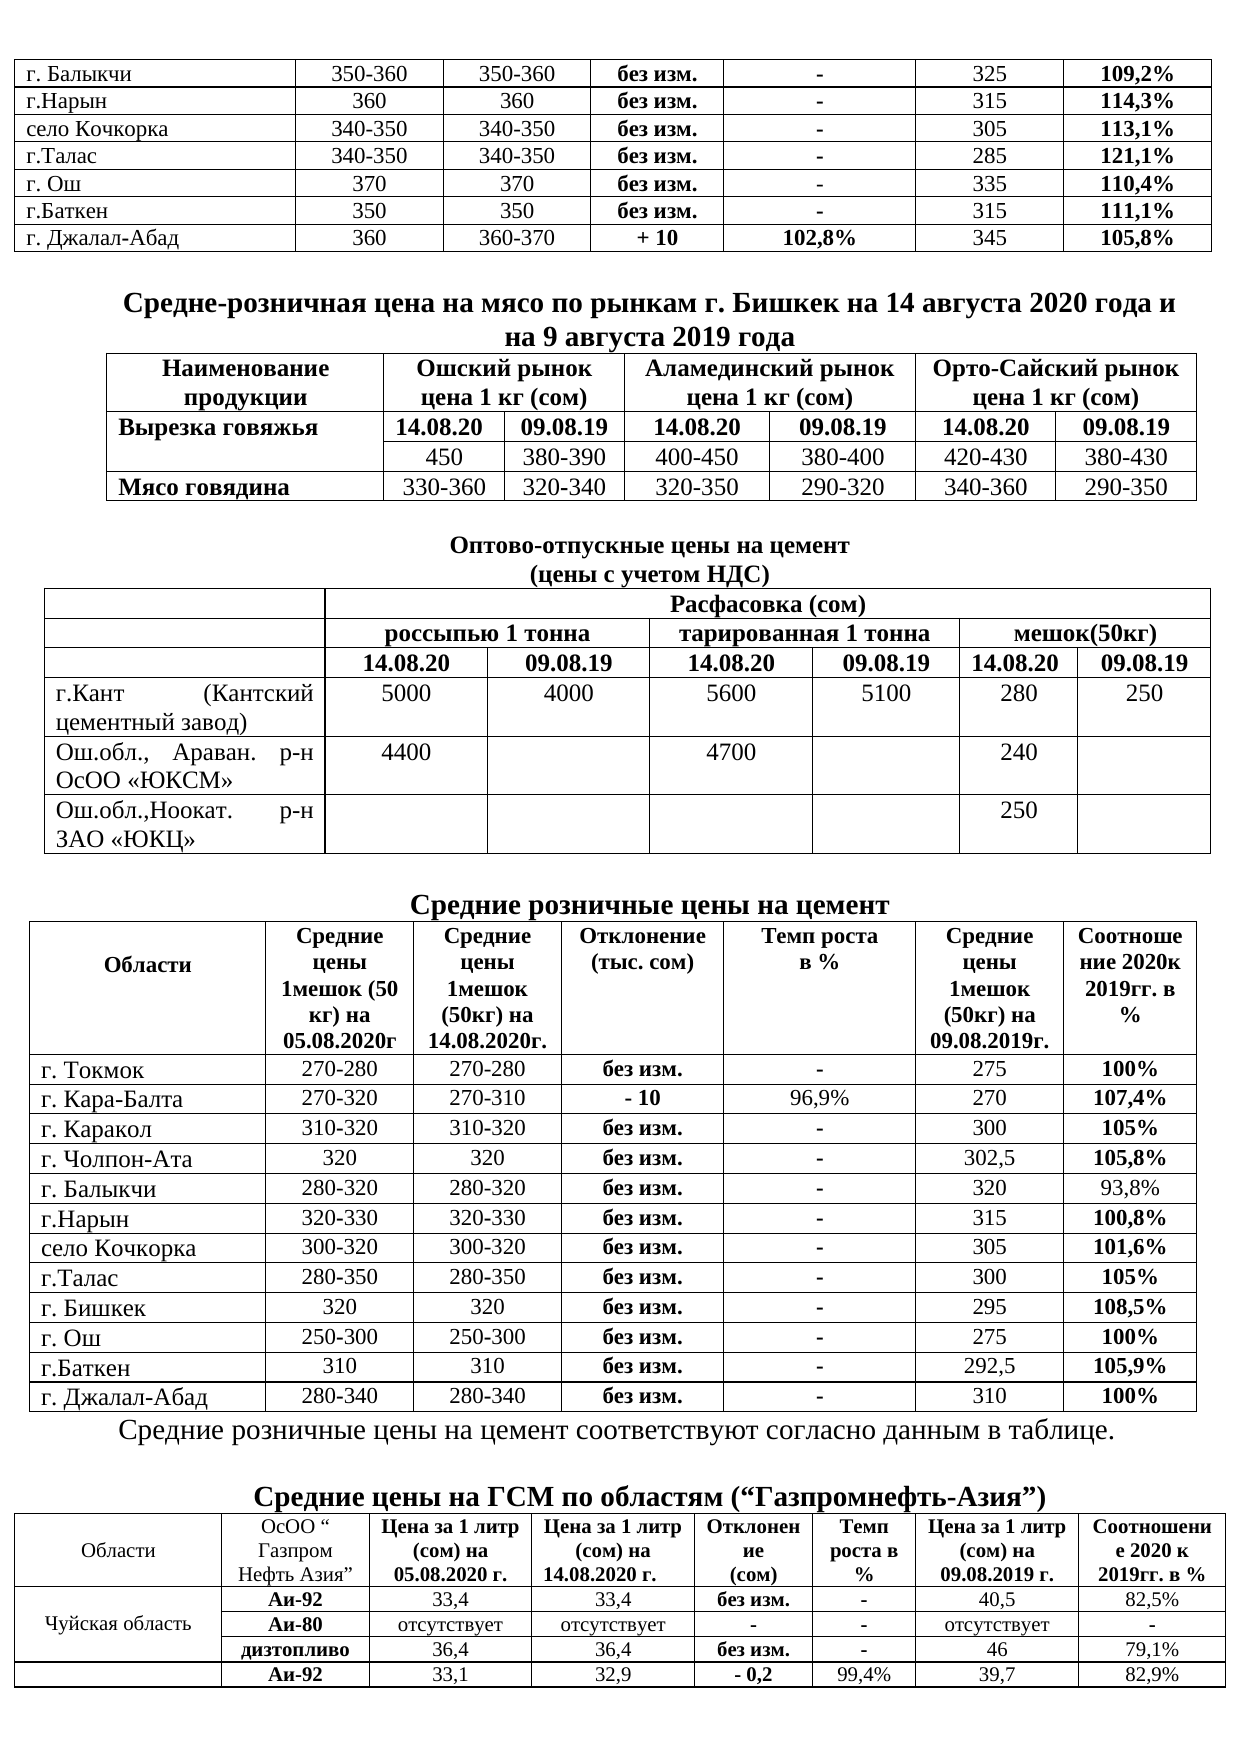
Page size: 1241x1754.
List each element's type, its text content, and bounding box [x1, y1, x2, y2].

table_header Средние цены 1мешок (50кг) на 14.08.2020г. [414, 922, 561, 1054]
table_cell - [724, 1114, 915, 1143]
table_cell [326, 795, 487, 853]
table_cell г.Кант (Кантский цементный завод) [45, 678, 324, 736]
table_cell 320-330 [266, 1204, 413, 1232]
table_cell без изм. [562, 1174, 723, 1203]
table_cell 121,1% [1064, 142, 1211, 169]
table_cell 99,4% [813, 1663, 915, 1686]
table_cell 350 [296, 197, 443, 223]
table_cell - [724, 170, 915, 196]
table_cell Аи-92 [222, 1587, 369, 1611]
table_cell 105,9% [1064, 1353, 1196, 1381]
table_cell 250-300 [266, 1323, 413, 1352]
table_cell 360-370 [444, 225, 590, 251]
table_cell 09.08.19 [505, 412, 624, 441]
table_cell 107,4% [1064, 1085, 1196, 1113]
table_cell г. Ош [30, 1323, 265, 1352]
table_cell 14.08.20 [650, 648, 812, 677]
table_cell 270-280 [414, 1055, 561, 1083]
table_cell г. Балыкчи [30, 1174, 265, 1203]
table_cell 300-320 [414, 1234, 561, 1262]
table_cell 111,1% [1064, 197, 1211, 223]
table_cell 315 [916, 197, 1063, 223]
table_cell [650, 795, 812, 853]
table_cell [1078, 795, 1210, 853]
table_cell 280-320 [414, 1174, 561, 1203]
table_header Наименование продукции [107, 354, 383, 411]
table_header Ошский рынок цена 1 кг (сом) [384, 354, 624, 411]
table_cell 280-350 [266, 1263, 413, 1292]
table_cell г.Талас [30, 1263, 265, 1292]
table_cell без изм. [562, 1263, 723, 1292]
table_cell [813, 737, 959, 794]
table_header Темп роста в % [724, 922, 915, 1054]
table_cell г. Бишкек [30, 1293, 265, 1322]
table_cell 36,4 [532, 1637, 694, 1661]
table_cell г. Чолпон-Ата [30, 1144, 265, 1173]
table_cell 240 [960, 737, 1077, 794]
table_cell 300 [916, 1114, 1063, 1143]
table_cell г.Нарын [15, 88, 295, 114]
table_cell 250 [1078, 678, 1210, 736]
table_cell - [813, 1587, 915, 1611]
table_cell 320 [266, 1293, 413, 1322]
table_cell Ош.обл., Араван. р-н ОсОО «ЮКСМ» [45, 737, 324, 794]
table_cell - [813, 1637, 915, 1661]
table_cell 400-450 [625, 442, 769, 471]
table_cell 100,8% [1064, 1204, 1196, 1232]
table_cell 82,5% [1079, 1587, 1225, 1611]
table_cell 380-400 [770, 442, 915, 471]
table_cell + 10 [591, 225, 723, 251]
table_cell 96,9% [724, 1085, 915, 1113]
table_cell 325 [916, 60, 1063, 86]
table_cell 320 [414, 1293, 561, 1322]
table_cell 360 [296, 225, 443, 251]
table_cell 275 [916, 1055, 1063, 1083]
table_cell 335 [916, 170, 1063, 196]
table_cell г. Кара-Балта [30, 1085, 265, 1113]
table_cell без изм. [562, 1114, 723, 1143]
table_cell дизтопливо [222, 1637, 369, 1661]
text Средне-розничная цена на мясо по рынкам г. Бишкек на 14 августа 2020 года и на 9 августа 2019 года [118, 285, 1181, 352]
table_cell без изм. [591, 88, 723, 114]
table_cell 09.08.19 [1078, 648, 1210, 677]
table_cell 09.08.19 [770, 412, 915, 441]
table_cell 330-360 [384, 472, 504, 500]
table_cell 09.08.19 [813, 648, 959, 677]
table_cell 102,8% [724, 225, 915, 251]
table_cell 109,2% [1064, 60, 1211, 86]
table_cell 114,3% [1064, 88, 1211, 114]
table_cell - [724, 1144, 915, 1173]
table_header Расфасовка (сом) [326, 589, 1210, 617]
table_cell г. Балыкчи [15, 60, 295, 86]
table_cell - [724, 1263, 915, 1292]
table_cell 270-280 [266, 1055, 413, 1083]
table_cell без изм. [695, 1637, 812, 1661]
table_cell 280 [960, 678, 1077, 736]
table_header [45, 589, 324, 617]
table_cell г. Джалал-Абад [30, 1383, 265, 1411]
table_cell 320 [414, 1144, 561, 1173]
table_cell 305 [916, 1234, 1063, 1262]
table_cell 5600 [650, 678, 812, 736]
table_cell 350-360 [444, 60, 590, 86]
table_cell 250 [960, 795, 1077, 853]
table_cell 315 [916, 1204, 1063, 1232]
table_cell без изм. [562, 1144, 723, 1173]
table_cell 4700 [650, 737, 812, 794]
table_cell Аи-80 [222, 1612, 369, 1636]
table_cell 100% [1064, 1383, 1196, 1411]
table_cell 280-350 [414, 1263, 561, 1292]
table_cell 105,8% [1064, 1144, 1196, 1173]
table_cell - [724, 1293, 915, 1322]
table_cell 108,5% [1064, 1293, 1196, 1322]
table_cell Ош.обл.,Ноокат. р-н ЗАО «ЮКЦ» [45, 795, 324, 853]
table_cell без изм. [562, 1383, 723, 1411]
table_cell 420-430 [916, 442, 1055, 471]
table_cell 310 [266, 1353, 413, 1381]
table_cell - [724, 1204, 915, 1232]
table_cell без изм. [562, 1293, 723, 1322]
table_cell 302,5 [916, 1144, 1063, 1173]
table_cell - [724, 115, 915, 141]
table_cell 295 [916, 1293, 1063, 1322]
table_cell 315 [916, 88, 1063, 114]
table_cell 5000 [326, 678, 487, 736]
table_cell без изм. [591, 115, 723, 141]
table_cell - [724, 1174, 915, 1203]
table_cell 340-350 [296, 115, 443, 141]
table_cell 270 [916, 1085, 1063, 1113]
table_cell г. Джалал-Абад [15, 225, 295, 251]
table_cell 320-350 [625, 472, 769, 500]
table_cell [1078, 737, 1210, 794]
table_cell 82,9% [1079, 1663, 1225, 1686]
table_cell 345 [916, 225, 1063, 251]
table_cell 14.08.20 [960, 648, 1077, 677]
table_cell 100% [1064, 1055, 1196, 1083]
table_cell 320 [916, 1174, 1063, 1203]
table_cell 310-320 [414, 1114, 561, 1143]
table_header Аламединский рынок цена 1 кг (сом) [625, 354, 915, 411]
table_cell 310-320 [266, 1114, 413, 1143]
table_cell 101,6% [1064, 1234, 1196, 1262]
table_cell 290-320 [770, 472, 915, 500]
table_cell село Кочкорка [15, 115, 295, 141]
table_cell 280-320 [266, 1174, 413, 1203]
table_cell г. Токмок [30, 1055, 265, 1083]
table_cell 110,4% [1064, 170, 1211, 196]
text Средние розничные цены на цемент соответствуют согласно данным в таблице. [118, 1412, 1181, 1446]
table_cell [488, 737, 649, 794]
table_cell без изм. [591, 60, 723, 86]
table_cell 113,1% [1064, 115, 1211, 141]
table_cell 340-350 [444, 142, 590, 169]
table_cell 292,5 [916, 1353, 1063, 1381]
table_cell 340-360 [916, 472, 1055, 500]
table_cell Чуйская область [15, 1587, 221, 1661]
table_cell 310 [414, 1353, 561, 1381]
table_header Цена за 1 литр (сом) на 14.08.2020 г. [532, 1514, 694, 1586]
table_cell 4000 [488, 678, 649, 736]
table_cell - [724, 1383, 915, 1411]
table_cell 340-350 [296, 142, 443, 169]
table_cell 46 [916, 1637, 1078, 1661]
table_cell 380-430 [1056, 442, 1196, 471]
table_cell село Кочкорка [30, 1234, 265, 1262]
table_cell без изм. [591, 197, 723, 223]
table_cell 380-390 [505, 442, 624, 471]
table_cell без изм. [591, 142, 723, 169]
table_cell 5100 [813, 678, 959, 736]
table_cell 320-330 [414, 1204, 561, 1232]
table_header Цена за 1 литр (сом) на 05.08.2020 г. [370, 1514, 531, 1586]
table_cell 350 [444, 197, 590, 223]
table_cell 14.08.20 [384, 412, 504, 441]
table_header Орто-Сайский рынок цена 1 кг (сом) [916, 354, 1196, 411]
table_cell г.Нарын [30, 1204, 265, 1232]
text (цены с учетом НДС) [118, 559, 1181, 588]
table_cell без изм. [562, 1055, 723, 1083]
table_cell 105,8% [1064, 225, 1211, 251]
table_cell без изм. [562, 1323, 723, 1352]
table_cell г. Каракол [30, 1114, 265, 1143]
table_cell 340-350 [444, 115, 590, 141]
table_cell 360 [444, 88, 590, 114]
table_cell отсутствует [370, 1612, 531, 1636]
table_cell - 0,2 [695, 1663, 812, 1686]
table_cell 09.08.19 [1056, 412, 1196, 441]
table_cell без изм. [695, 1587, 812, 1611]
table_cell - [724, 142, 915, 169]
table_header Цена за 1 литр (сом) на 09.08.2019 г. [916, 1514, 1078, 1586]
table_cell [813, 795, 959, 853]
table_cell [45, 619, 324, 647]
table_cell [45, 648, 324, 677]
table_cell 285 [916, 142, 1063, 169]
table_cell 4400 [326, 737, 487, 794]
table_cell 370 [296, 170, 443, 196]
table_cell 310 [916, 1383, 1063, 1411]
table_cell - [724, 197, 915, 223]
table_cell тарированная 1 тонна [650, 619, 959, 647]
table_cell Мясо говядина [107, 472, 383, 500]
table_cell - [724, 88, 915, 114]
table_cell без изм. [562, 1204, 723, 1232]
table_header ОсОО “ Газпром Нефть Азия” [222, 1514, 369, 1586]
table_cell 290-350 [1056, 472, 1196, 500]
table_cell без изм. [591, 170, 723, 196]
table_cell 270-310 [414, 1085, 561, 1113]
table_cell 14.08.20 [625, 412, 769, 441]
table_cell россыпью 1 тонна [326, 619, 649, 647]
table_header Соотношение 2020 к 2019гг. в % [1079, 1514, 1225, 1586]
table_cell [488, 795, 649, 853]
table_cell - [724, 1353, 915, 1381]
text Средние цены на ГСМ по областям (“Газпромнефть-Азия”) [118, 1479, 1181, 1513]
table_cell 305 [916, 115, 1063, 141]
table_cell 40,5 [916, 1587, 1078, 1611]
table_cell 300-320 [266, 1234, 413, 1262]
table_header Отклонение (сом) [695, 1514, 812, 1586]
table_cell 280-340 [414, 1383, 561, 1411]
table_header Средние цены 1мешок (50 кг) на 05.08.2020г [266, 922, 413, 1054]
table_cell г.Баткен [15, 197, 295, 223]
table_cell - [724, 60, 915, 86]
table_cell Вырезка говяжья [107, 412, 383, 471]
table_cell отсутствует [532, 1612, 694, 1636]
table_cell 33,4 [532, 1587, 694, 1611]
table_cell без изм. [562, 1234, 723, 1262]
table_cell 32,9 [532, 1663, 694, 1686]
table_header Темп роста в % [813, 1514, 915, 1586]
table_cell 36,4 [370, 1637, 531, 1661]
table_cell 105% [1064, 1114, 1196, 1143]
table_cell мешок(50кг) [960, 619, 1210, 647]
table_cell без изм. [562, 1353, 723, 1381]
table_header Отклонение (тыс. сом) [562, 922, 723, 1054]
table_cell 14.08.20 [326, 648, 487, 677]
table_header Области [15, 1514, 221, 1586]
table_header Средние цены 1мешок (50кг) на 09.08.2019г. [916, 922, 1063, 1054]
text Средние розничные цены на цемент [118, 887, 1181, 921]
table_cell 280-340 [266, 1383, 413, 1411]
table_cell 14.08.20 [916, 412, 1055, 441]
table_cell Аи-92 [222, 1663, 369, 1686]
table_cell 370 [444, 170, 590, 196]
table_cell 320 [266, 1144, 413, 1173]
table_cell - [1079, 1612, 1225, 1636]
table_cell 250-300 [414, 1323, 561, 1352]
table_cell - [813, 1612, 915, 1636]
table_cell 270-320 [266, 1085, 413, 1113]
table_cell 39,7 [916, 1663, 1078, 1686]
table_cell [15, 1663, 221, 1686]
table_cell 79,1% [1079, 1637, 1225, 1661]
table_cell 33,4 [370, 1587, 531, 1611]
table_cell 33,1 [370, 1663, 531, 1686]
table_cell 09.08.19 [488, 648, 649, 677]
table_cell 360 [296, 88, 443, 114]
table_cell отсутствует [916, 1612, 1078, 1636]
table_cell - 10 [562, 1085, 723, 1113]
table_cell - [695, 1612, 812, 1636]
table_cell - [724, 1055, 915, 1083]
table_header Области [30, 922, 265, 1054]
table_cell - [724, 1234, 915, 1262]
table_cell 100% [1064, 1323, 1196, 1352]
table_cell 300 [916, 1263, 1063, 1292]
table_cell 320-340 [505, 472, 624, 500]
table_cell г.Баткен [30, 1353, 265, 1381]
text Оптово-отпускные цены на цемент [118, 530, 1181, 559]
table_cell г.Талас [15, 142, 295, 169]
table_cell - [724, 1323, 915, 1352]
table_header Соотношение 2020к 2019гг. в % [1064, 922, 1196, 1054]
table_cell 450 [384, 442, 504, 471]
table_cell 105% [1064, 1263, 1196, 1292]
table_cell 275 [916, 1323, 1063, 1352]
table_cell 350-360 [296, 60, 443, 86]
table_cell г. Ош [15, 170, 295, 196]
table_cell 93,8% [1064, 1174, 1196, 1203]
